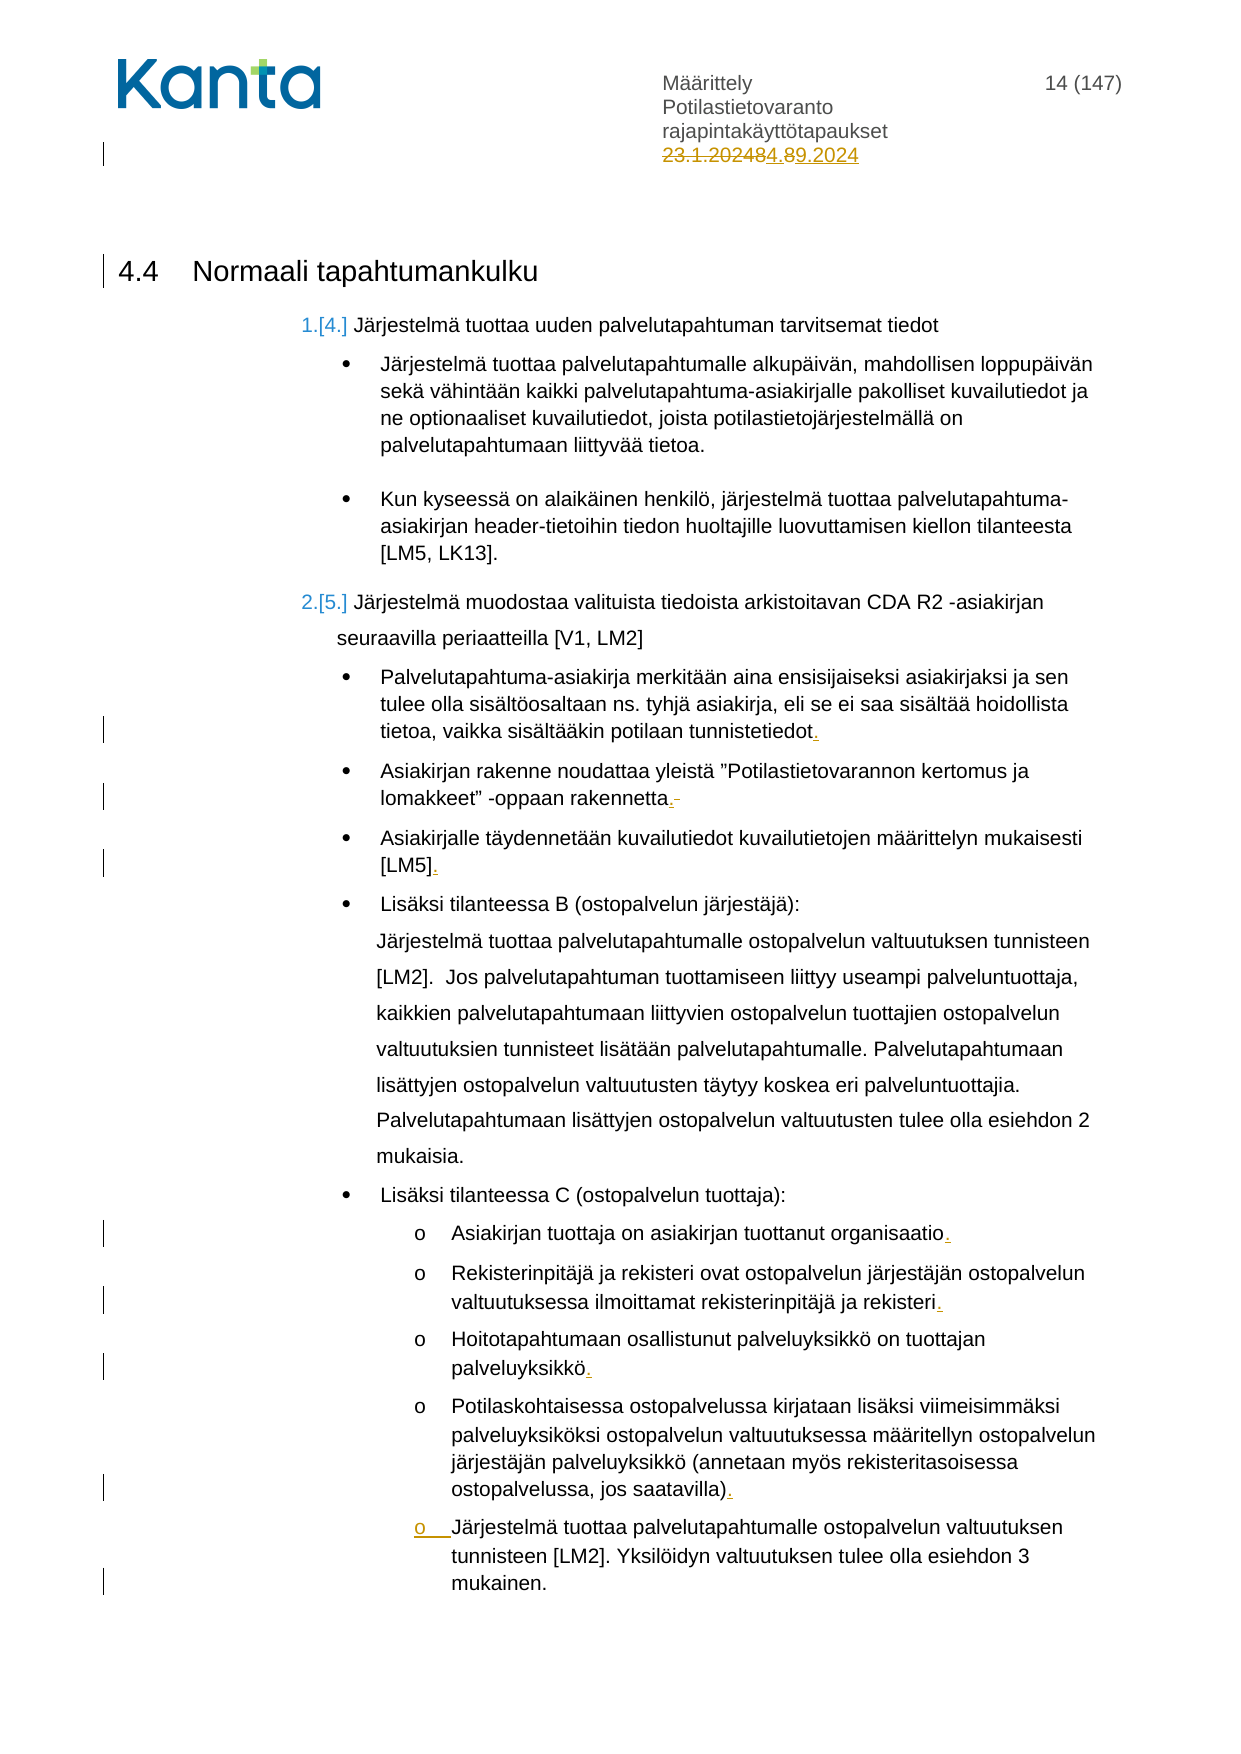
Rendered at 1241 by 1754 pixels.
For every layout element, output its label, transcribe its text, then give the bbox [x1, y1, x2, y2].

picture [118, 59, 321, 109]
list Asiakirjan rakenne noudattaa yleistä ”Potilastietovarannon kertomus ja lomakkeet” -oppaan rakennetta [343, 756, 1107, 810]
list Asiakirjan tuottaja on asiakirjan tuottanut organisaatio [414, 1220, 1107, 1247]
text Järjestelmä tuottaa palvelutapahtumalle ostopalvelun valtuutuksen tunnisteen [LM2]. Jos palvelutapahtuman tuottamiseen liittyy useampi palveluntuottaja, kaikkien palvelutapahtumaan liittyvien ostopalvelun tuottajien ostopalvelun valtuutuksien tunnisteet lisätään palvelutapahtumalle. Palvelutapahtumaan lisättyjen ostopalvelun valtuutusten täytyy koskea eri palveluntuottajia. Palvelutapahtumaan lisättyjen ostopalvelun valtuutusten tulee olla esiehdon 2 mukaisia. [376, 929, 1107, 1168]
list Hoitotapahtumaan osallistunut palveluyksikkö on tuottajan palveluyksikkö [414, 1326, 1107, 1380]
list Kun kyseessä on alaikäinen henkilö, järjestelmä tuottaa palvelutapahtuma-asiakirjan header-tietoihin tiedon huoltajille luovuttamisen kiellon tilanteesta [LM5, LK13]. [343, 484, 1107, 565]
list Rekisterinpitäjä ja rekisteri ovat ostopalvelun järjestäjän ostopalvelun valtuutuksessa ilmoittamat rekisterinpitäjä ja rekisteri [414, 1259, 1107, 1313]
list Palvelutapahtuma-asiakirja merkitään aina ensisijaiseksi asiakirjaksi ja sen tulee olla sisältöosaltaan ns. tyhjä asiakirja, eli se ei saa sisältää hoidollista tietoa, vaikka sisältääkin potilaan tunnistetiedot [343, 662, 1107, 743]
list Järjestelmä tuottaa palvelutapahtumalle alkupäivän, mahdollisen loppupäivän sekä vähintään kaikki palvelutapahtuma-asiakirjalle pakolliset kuvailutiedot ja ne optionaaliset kuvailutiedot, joista potilastietojärjestelmällä on palvelutapahtumaan liittyvää tietoa. [343, 348, 1107, 457]
subtitle Normaali tapahtumankulku [118, 254, 1107, 287]
list Potilaskohtaisessa ostopalvelussa kirjataan lisäksi viimeisimmäksi palveluyksiköksi ostopalvelun valtuutuksessa määritellyn ostopalvelun järjestäjän palveluyksikkö (annetaan myös rekisteritasoisessa ostopalvelussa, jos saatavilla) [414, 1393, 1107, 1501]
list Lisäksi tilanteessa B (ostopalvelun järjestäjä): [343, 889, 1107, 916]
list Järjestelmä tuottaa palvelutapahtumalle ostopalvelun valtuutuksen tunnisteen [LM2]. Yksilöidyn valtuutuksen tulee olla esiehdon 3 mukainen. [414, 1513, 1107, 1595]
list Lisäksi tilanteessa C (ostopalvelun tuottaja): [343, 1180, 1107, 1207]
list Järjestelmä tuottaa uuden palvelutapahtuman tarvitsemat tiedot [301, 312, 1107, 336]
list Järjestelmä muodostaa valituista tiedoista arkistoitavan CDA R2 -asiakirjan seuraavilla periaatteilla [V1, LM2] [301, 590, 1107, 650]
list Asiakirjalle täydennetään kuvailutiedot kuvailutietojen määrittelyn mukaisesti [LM5] [343, 822, 1107, 877]
